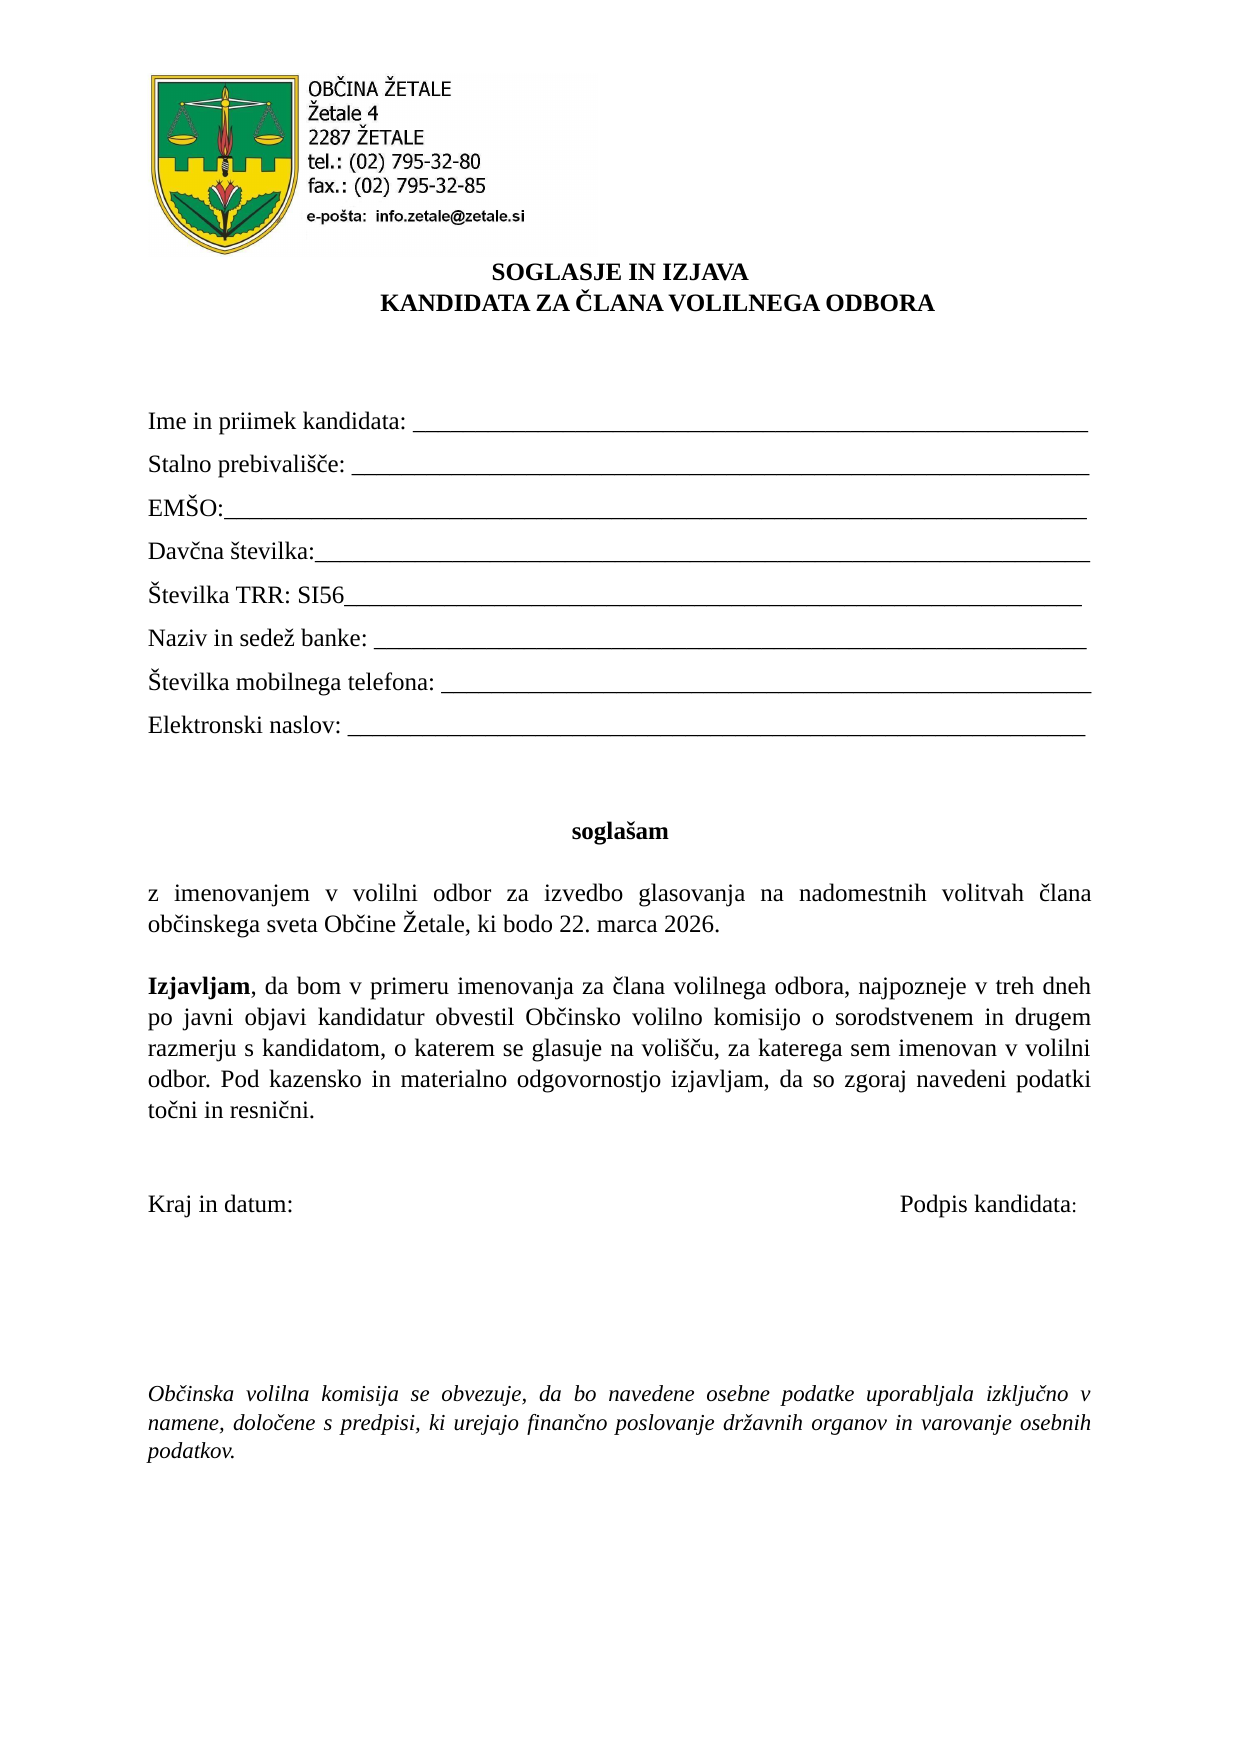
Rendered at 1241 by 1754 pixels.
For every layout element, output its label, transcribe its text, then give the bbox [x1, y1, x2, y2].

text EMŠO:_____________________________________________________________________ [148, 493, 1093, 522]
text SOGLASJE IN IZJAVA [148, 257, 1093, 285]
text soglašam [148, 816, 1093, 845]
text Kraj in datum: Podpis kandidata: [148, 1189, 1093, 1217]
text Izjavljam, da bom v primeru imenovanja za člana volilnega odbora, najpozneje v treh dneh po javni objavi kandidatur obvestil Občinsko volilno komisijo o sorodstvenem in drugem razmerju s kandidatom, o katerem se glasuje na volišču, za katerega sem imenovan v volilni odbor. Pod kazensko in materialno odgovornostjo izjavljam, da so zgoraj navedeni podatki točni in resnični. [148, 971, 1093, 1124]
text Davčna številka:______________________________________________________________ [148, 536, 1093, 565]
list KANDIDATA ZA ČLANA VOLILNEGA ODBORA [223, 288, 1093, 316]
text Ime in priimek kandidata: ______________________________________________________ [148, 406, 1093, 434]
text Številka TRR: SI56___________________________________________________________ [148, 580, 1093, 609]
text Številka mobilnega telefona: ____________________________________________________ [148, 667, 1093, 696]
text Elektronski naslov: ___________________________________________________________ [148, 711, 1093, 739]
text Občinska volilna komisija se obvezuje, da bo navedene osebne podatke uporabljala izključno v namene, določene s predpisi, ki urejajo finančno poslovanje državnih organov in varovanje osebnih podatkov. [148, 1380, 1093, 1463]
text Naziv in sedež banke: _________________________________________________________ [148, 623, 1093, 652]
text Stalno prebivališče: ___________________________________________________________ [148, 449, 1093, 478]
picture [147, 73, 598, 257]
text z imenovanjem v volilni odbor za izvedbo glasovanja na nadomestnih volitvah člana občinskega sveta Občine Žetale, ki bodo 22. marca 2026. [148, 878, 1093, 938]
